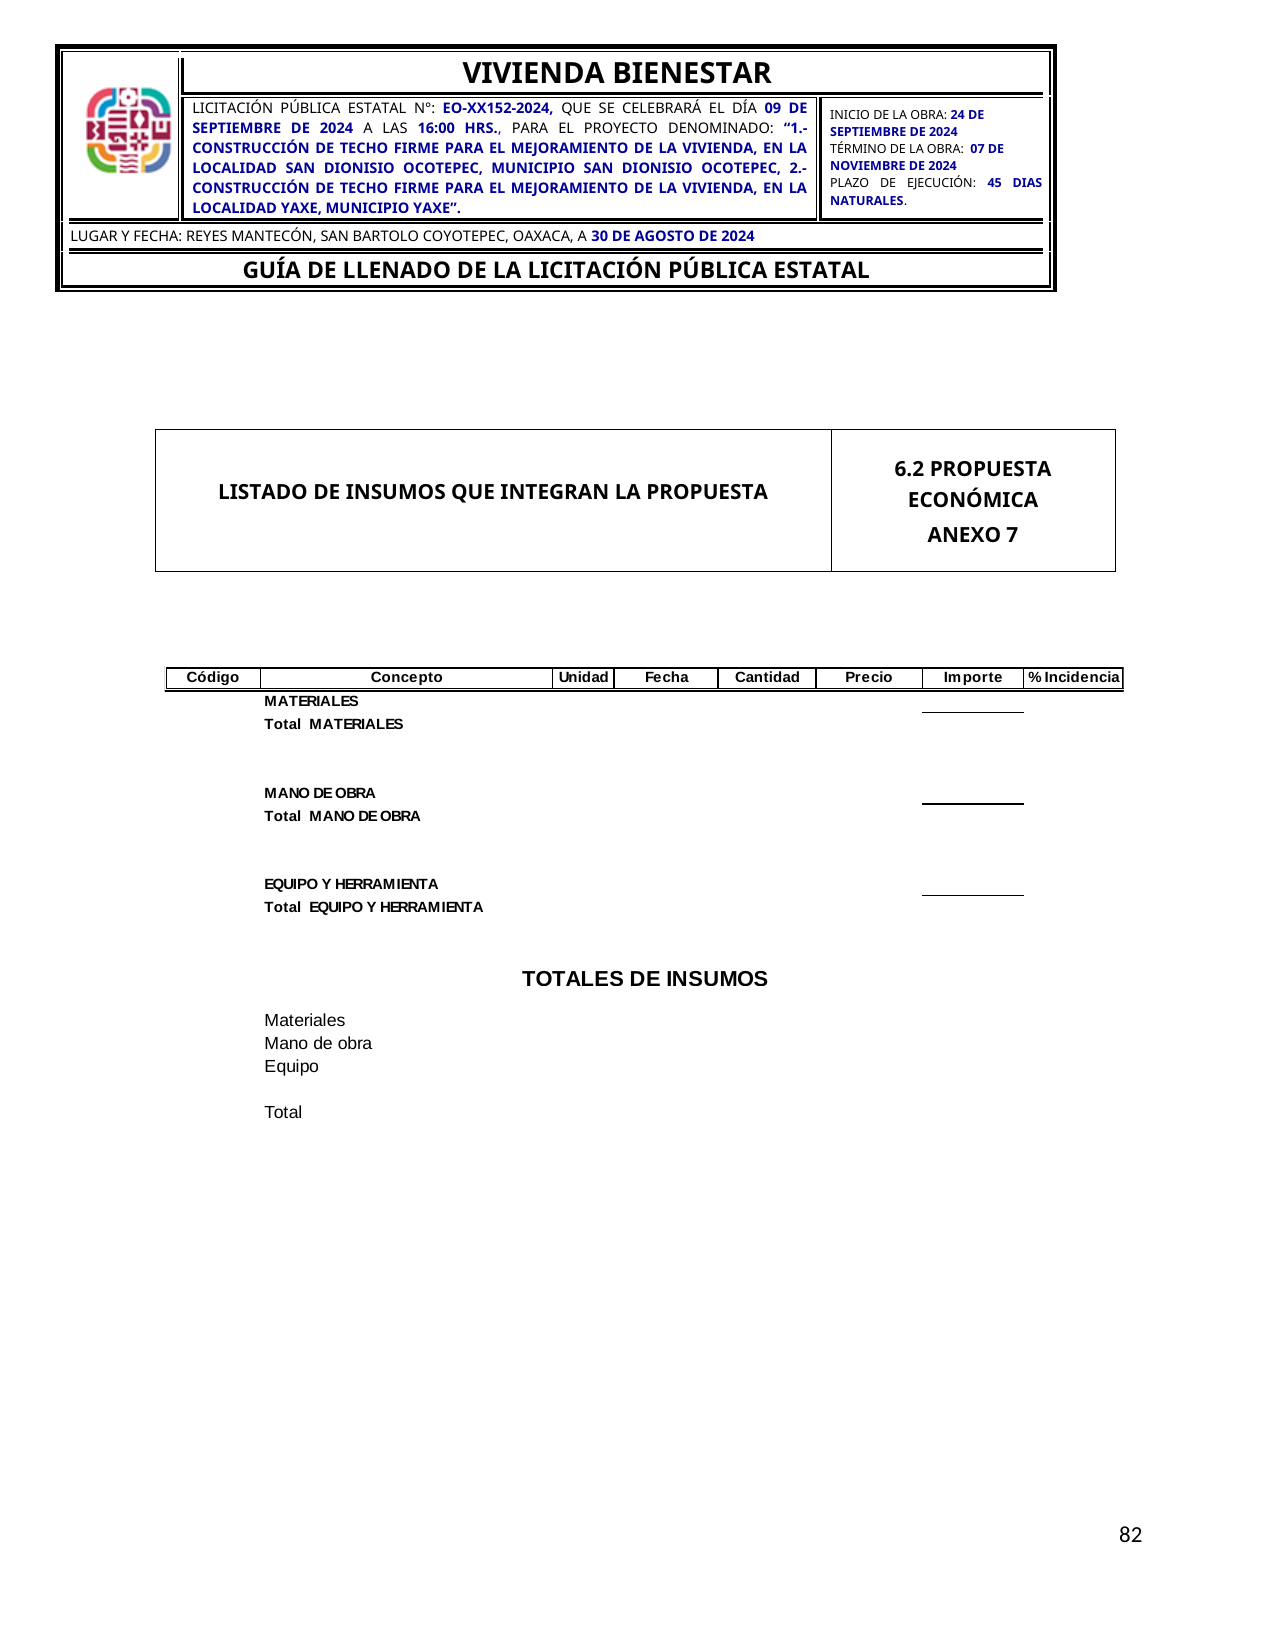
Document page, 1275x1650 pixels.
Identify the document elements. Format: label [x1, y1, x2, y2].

picture [75, 79, 178, 179]
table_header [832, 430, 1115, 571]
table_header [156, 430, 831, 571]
